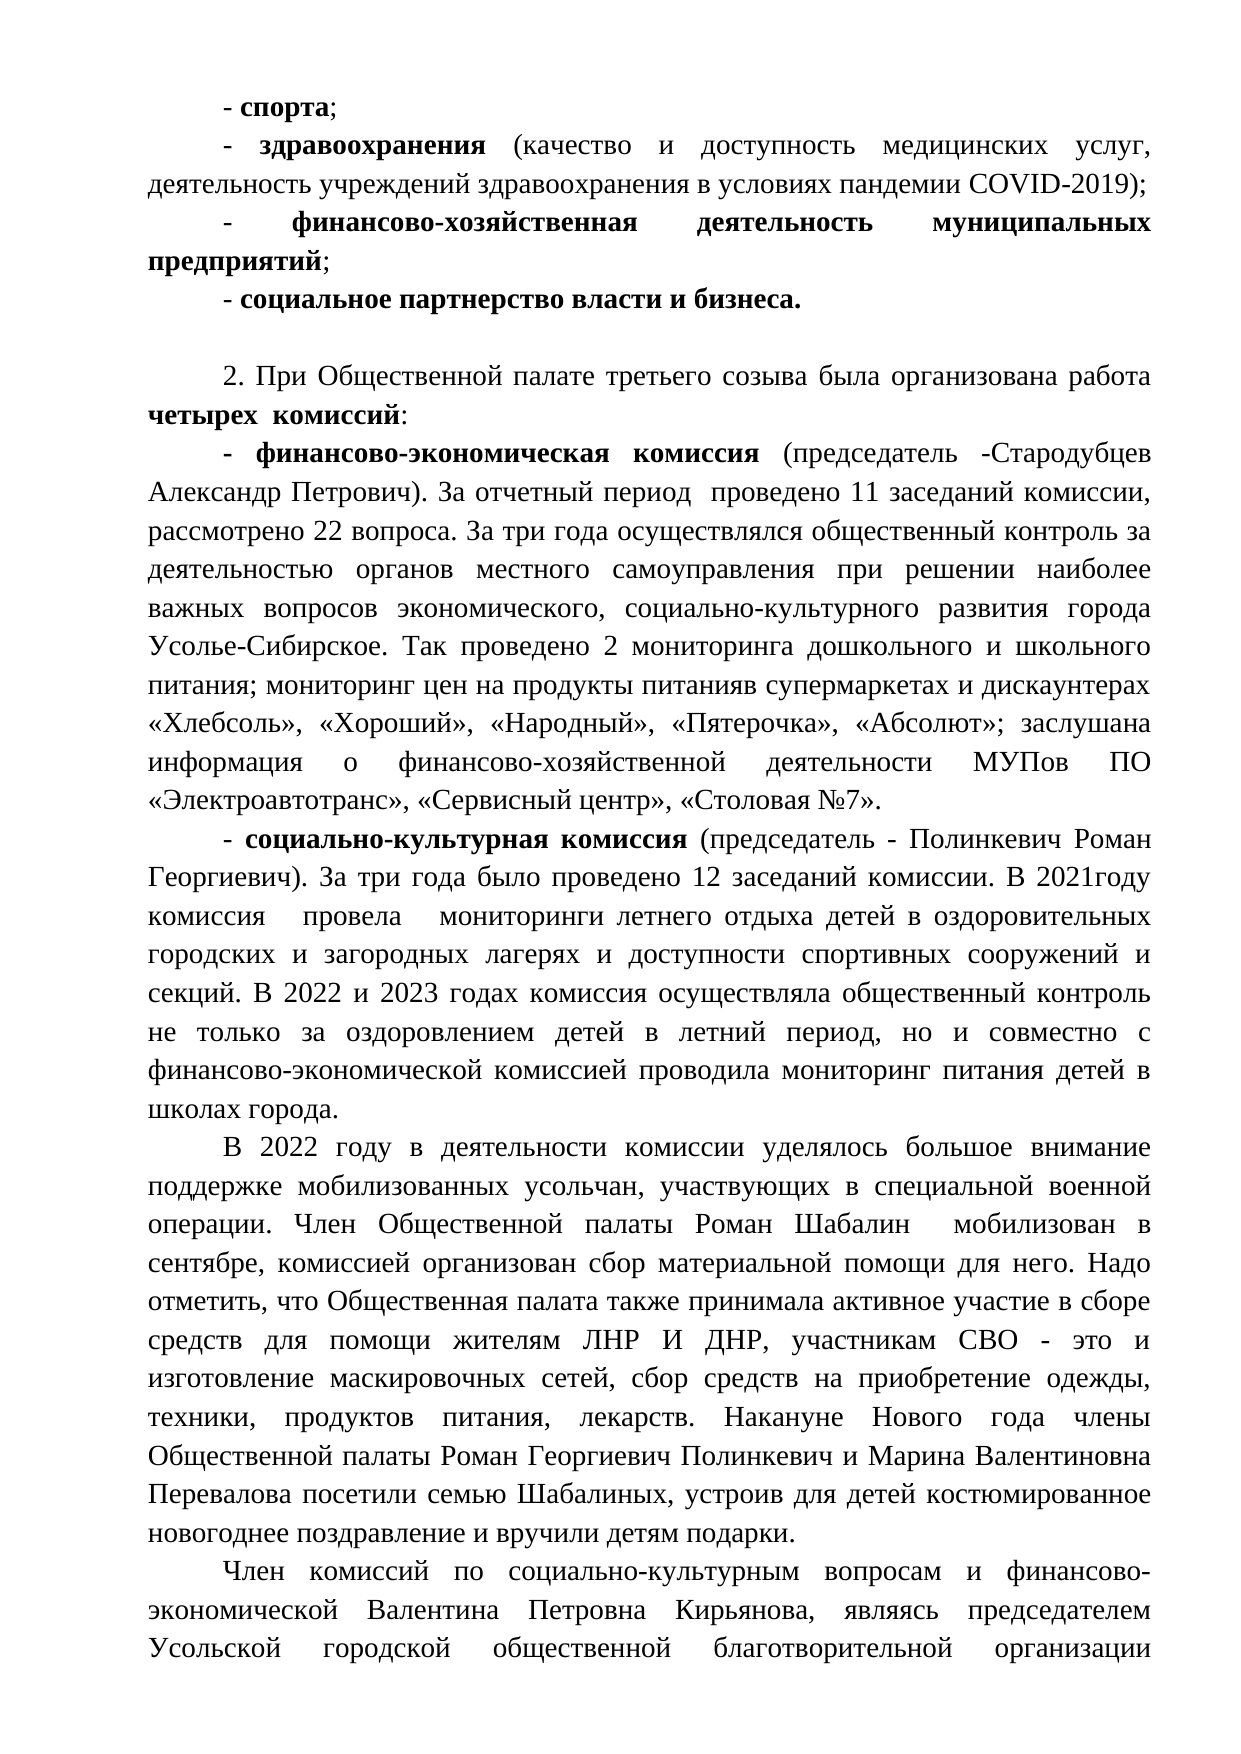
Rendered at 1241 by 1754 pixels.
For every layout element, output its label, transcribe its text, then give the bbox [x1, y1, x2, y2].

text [148, 1553, 1152, 1664]
text - социально-культурная комиссия (председатель - Полинкевич Роман Георгиевич). За три года было проведено 12 заседаний комиссии. В 2021году комиссия провела мониторинги летнего отдыха детей в оздоровительных городских и загородных лагерях и доступности спортивных сооружений и секций. В 2022 и 2023 годах комиссия осуществляла общественный контроль не только за оздоровлением детей в летний период, но и совместно с финансово-экономической комиссией проводила мониторинг питания детей в школах города. [148, 821, 1152, 1124]
text В 2022 году в деятельности комиссии уделялось большое внимание поддержке мобилизованных усольчан, участвующих в специальной военной операции. Член Общественной палаты Роман Шабалин мобилизован в сентябре, комиссией организован сбор материальной помощи для него. Надо отметить, что Общественная палата также принимала активное участие в сборе средств для помощи жителям ЛНР И ДНР, участникам СВО - это и изготовление маскировочных сетей, сбор средств на приобретение одежды, техники, продуктов питания, лекарств. Накануне Нового года члены Общественной палаты Роман Георгиевич Полинкевич и Марина Валентиновна Перевалова посетили семью Шабалиных, устроив для детей костюмированное новогоднее поздравление и вручили детям подарки. [148, 1129, 1152, 1548]
text - финансово-экономическая комиссия (председатель -Стародубцев Александр Петрович). За отчетный период проведено 11 заседаний комиссии, рассмотрено 22 вопроса. За три года осуществлялся общественный контроль за деятельностью органов местного самоуправления при решении наиболее важных вопросов экономического, социально-культурного развития города Усолье-Сибирское. Так проведено 2 мониторинга дошкольного и школьного питания; мониторинг цен на продукты питанияв супермаркетах и дискаунтерах «Хлебсоль», «Хороший», «Народный», «Пятерочка», «Абсолют»; заслушана информация о финансово-хозяйственной деятельности МУПов ПО «Электроавтотранс», «Сервисный центр», «Столовая №7». [148, 436, 1152, 816]
text 2. При Общественной палате третьего созыва была организована работа четырех комиссий: [148, 358, 1152, 431]
text - социальное партнерство власти и бизнеса. [148, 281, 1152, 315]
text - здравоохранения (качество и доступность медицинских услуг, деятельность учреждений здравоохранения в условиях пандемии COVID-2019); [148, 127, 1152, 199]
text - финансово-хозяйственная деятельность муниципальных предприятий; [148, 204, 1152, 276]
text - спорта; [148, 89, 1152, 122]
